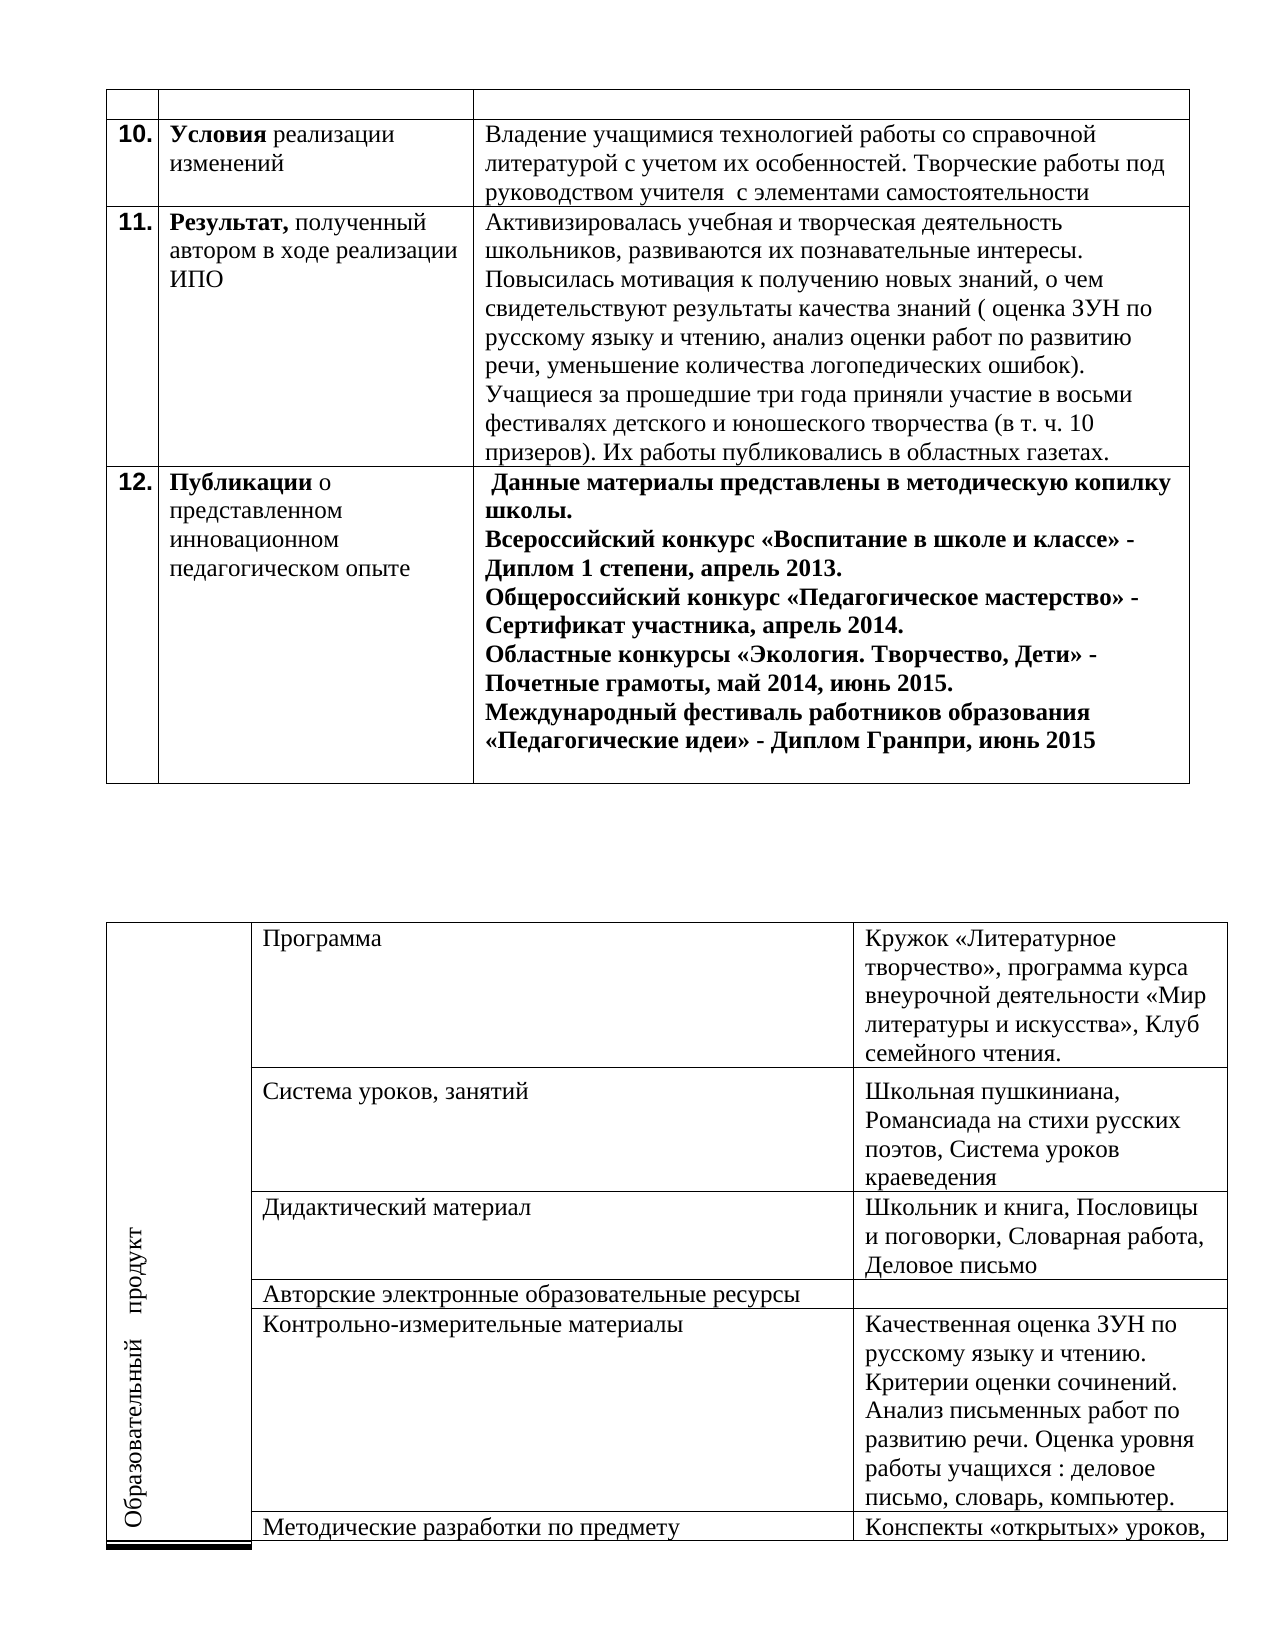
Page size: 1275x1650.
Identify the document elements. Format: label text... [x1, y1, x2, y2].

table_cell [107, 90, 158, 118]
table_header Образовательный продукт [107, 923, 251, 1540]
table_cell Данные материалы представлены в методическую копилку школы. Всероссийский конкурс «Воспитание в школе и классе» - Диплом 1 степени, апрель 2013. Общероссийский конкурс «Педагогическое мастерство» - Сертификат участника, апрель 2014. Областные конкурсы «Экология. Творчество, Дети» - Почетные грамоты, май 2014, июнь 2015. Международный фестиваль работников образования «Педагогические идеи» - Диплом Гранпри, июнь 2015 [474, 467, 1189, 783]
table_cell Школьная пушкиниана, Романсиада на стихи русских поэтов, Система уроков краеведения [854, 1068, 1227, 1191]
table_cell Владение учащимися технологией работы со справочной литературой с учетом их особенностей. Творческие работы под руководством учителя с элементами самостоятельности [474, 120, 1189, 206]
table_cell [854, 1512, 1227, 1540]
table_cell Активизировалась учебная и творческая деятельность школьников, развиваются их познавательные интересы. Повысилась мотивация к получению новых знаний, о чем свидетельствуют результаты качества знаний ( оценка ЗУН по русскому языку и чтению, анализ оценки работ по развитию речи, уменьшение количества логопедических ошибок). Учащиеся за прошедшие три года приняли участие в восьми фестивалях детского и юношеского творчества (в т. ч. 10 призеров). Их работы публиковались в областных газетах. [474, 207, 1189, 466]
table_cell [474, 90, 1189, 118]
table_cell Публикации о представленном инновационном педагогическом опыте [159, 467, 473, 783]
table_cell Дидактический материал [252, 1192, 853, 1278]
table_cell [107, 120, 158, 206]
table_cell Контрольно-измерительные материалы [252, 1309, 853, 1511]
table_cell Условия реализации изменений [159, 120, 473, 206]
table_header Кружок «Литературное творчество», программа курса внеурочной деятельности «Мир литературы и искусства», Клуб семейного чтения. [854, 923, 1227, 1067]
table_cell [252, 1512, 853, 1540]
table_cell [107, 207, 158, 466]
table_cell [159, 90, 473, 118]
table_cell [107, 467, 158, 783]
table_cell Школьник и книга, Пословицы и поговорки, Словарная работа, Деловое письмо [854, 1192, 1227, 1278]
table_header Программа [252, 923, 853, 1067]
table_cell Авторские электронные образовательные ресурсы [252, 1280, 853, 1308]
table_cell Качественная оценка ЗУН по русскому языку и чтению. Критерии оценки сочинений. Анализ письменных работ по развитию речи. Оценка уровня работы учащихся : деловое письмо, словарь, компьютер. [854, 1309, 1227, 1511]
table_cell [854, 1280, 1227, 1308]
table_cell Результат, полученный автором в ходе реализации ИПО [159, 207, 473, 466]
table_cell Система уроков, занятий [252, 1068, 853, 1191]
